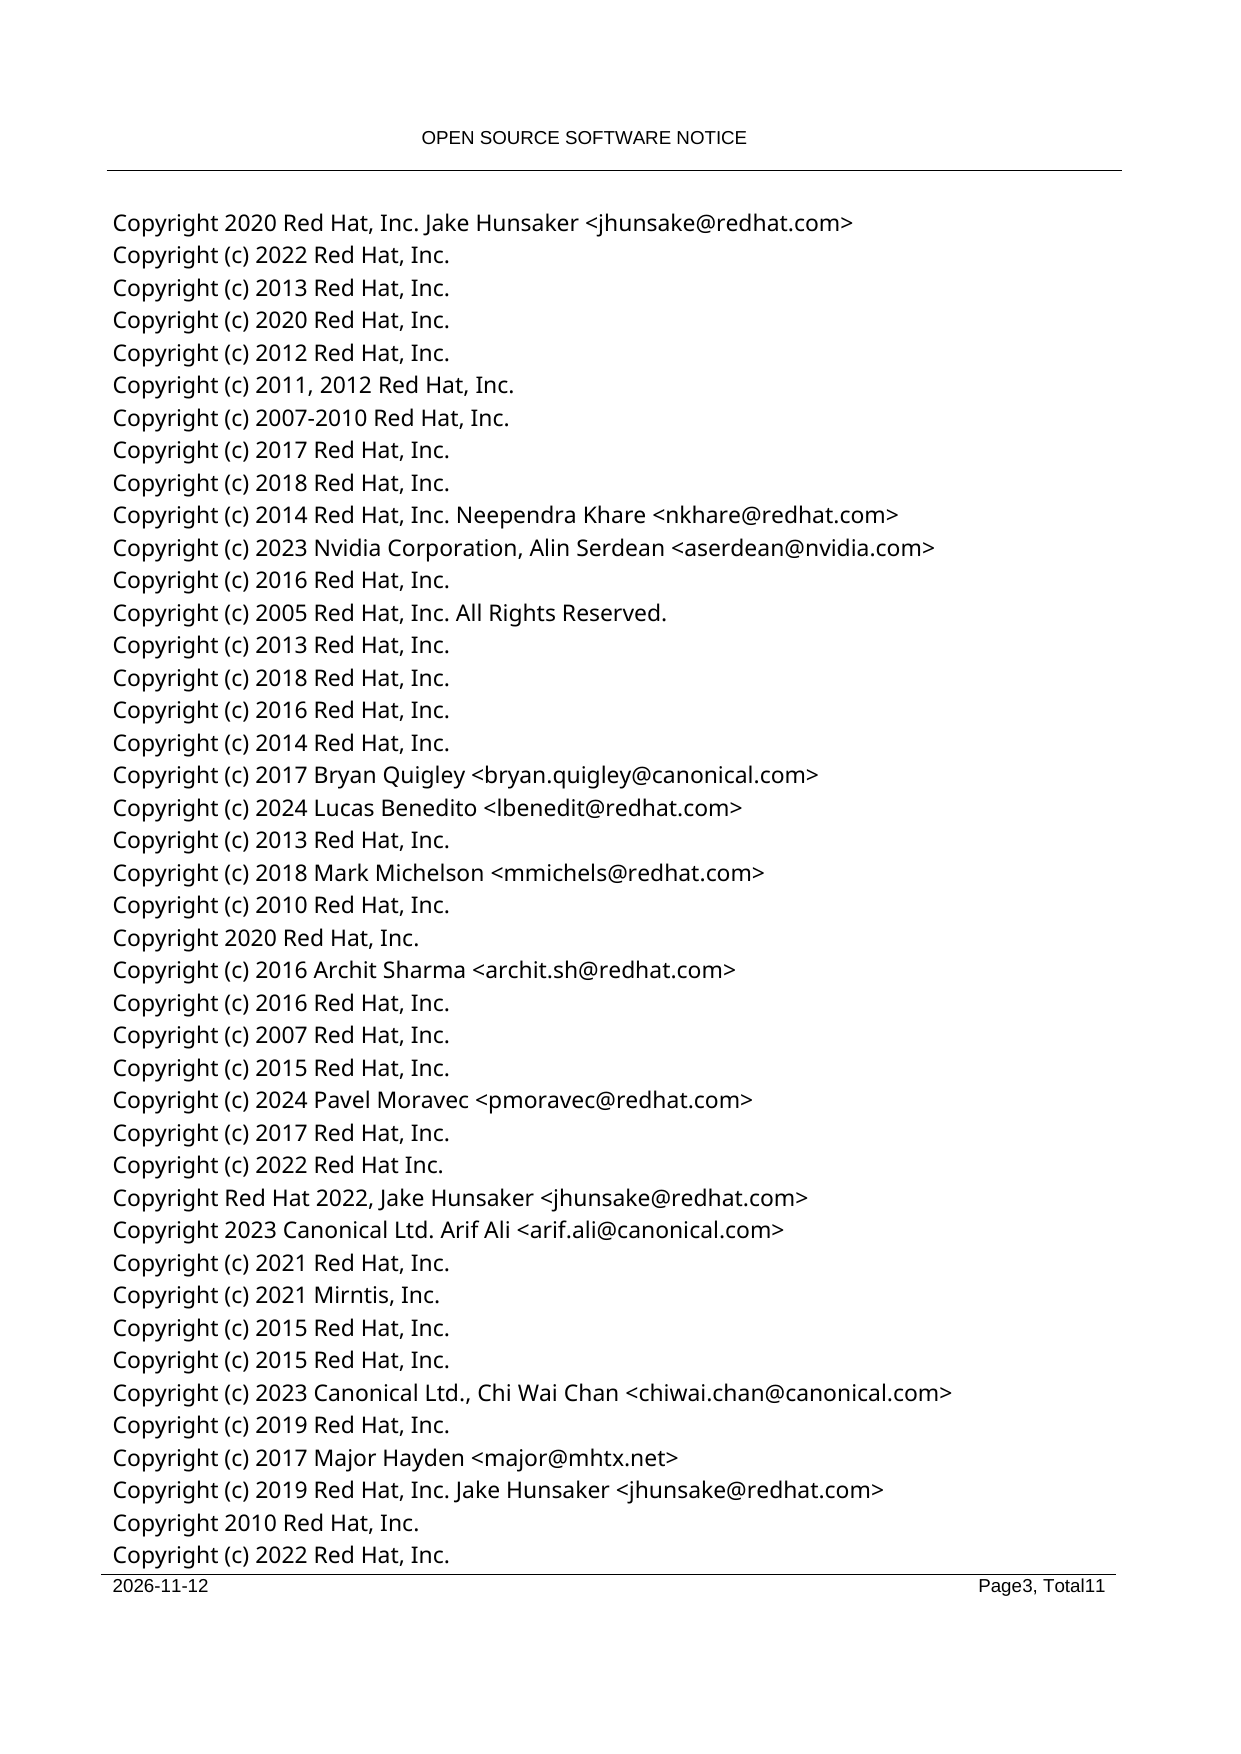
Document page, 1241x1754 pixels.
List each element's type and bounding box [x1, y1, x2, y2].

text [112, 206, 1128, 1571]
